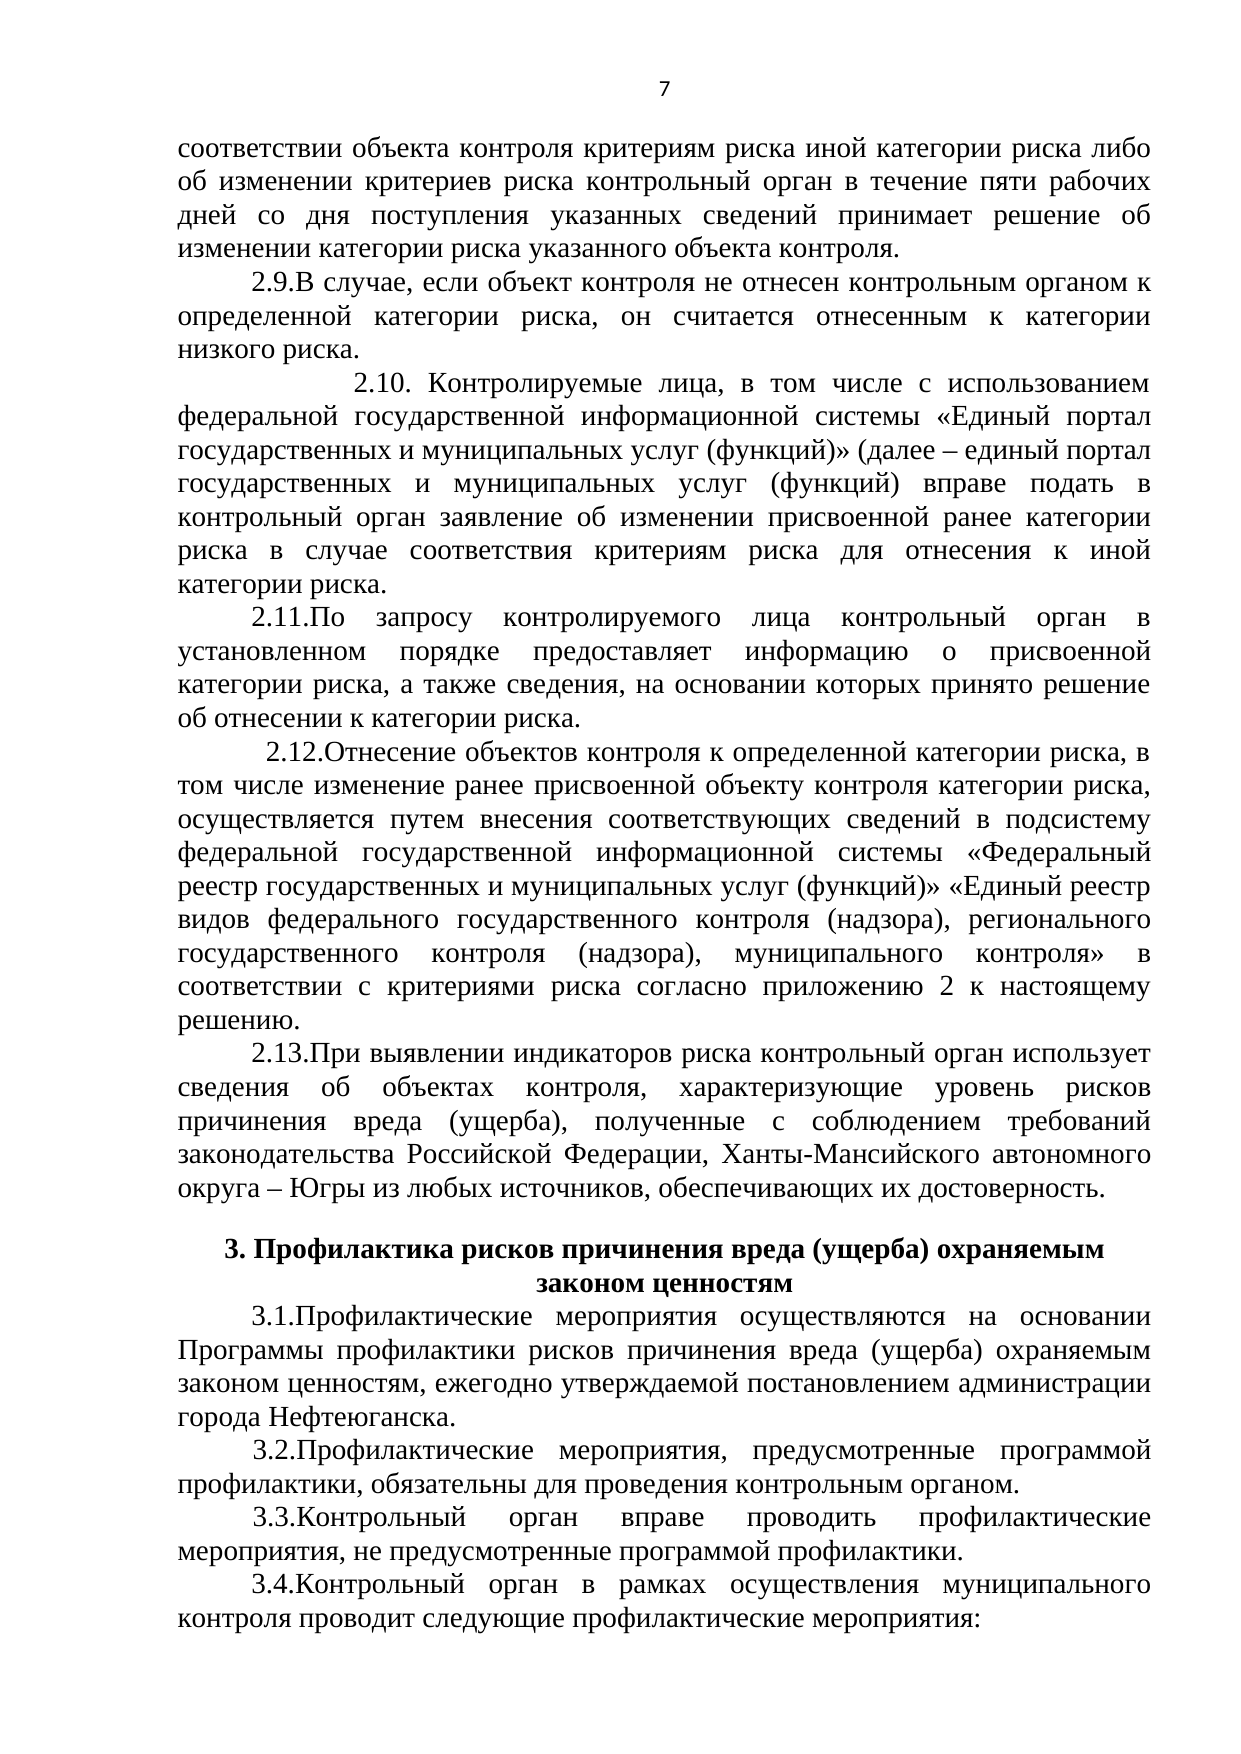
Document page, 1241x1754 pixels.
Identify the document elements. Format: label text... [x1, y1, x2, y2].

text 3.2.Профилактические мероприятия, предусмотренные программой профилактики, обязательны для проведения контрольным органом. [177, 1432, 1152, 1499]
text 2.9.В случае, если объект контроля не отнесен контрольным органом к определенной категории риска, он считается отнесенным к категории низкого риска. [177, 264, 1152, 365]
text 2.12.Отнесение объектов контроля к определенной категории риска, в том числе изменение ранее присвоенной объекту контроля категории риска, осуществляется путем внесения соответствующих сведений в подсистему федеральной государственной информационной системы «Федеральный реестр государственных и муниципальных услуг (функций)» «Единый реестр видов федерального государственного контроля (надзора), регионального государственного контроля (надзора), муниципального контроля» в соответствии с критериями риска согласно приложению 2 к настоящему решению. [177, 734, 1152, 1036]
text 3.4.Контрольный орган в рамках осуществления муниципального контроля проводит следующие профилактические мероприятия: [177, 1567, 1152, 1634]
text 2.13.При выявлении индикаторов риска контрольный орган использует сведения об объектах контроля, характеризующие уровень рисков причинения вреда (ущерба), полученные с соблюдением требований законодательства Российской Федерации, Ханты-Мансийского автономного округа – Югры из любых источников, обеспечивающих их достоверность. [177, 1036, 1152, 1203]
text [177, 130, 1152, 264]
text 3.3.Контрольный орган вправе проводить профилактические мероприятия, не предусмотренные программой профилактики. [177, 1499, 1152, 1567]
text 2.11.По запросу контролируемого лица контрольный орган в установленном порядке предоставляет информацию о присвоенной категории риска, а также сведения, на основании которых принято решение об отнесении к категории риска. [177, 599, 1152, 734]
text 3. Профилактика рисков причинения вреда (ущерба) охраняемым законом ценностям [177, 1231, 1152, 1298]
text 2.10. Контролируемые лица, в том числе с использованием федеральной государственной информационной системы «Единый портал государственных и муниципальных услуг (функций)» (далее – единый портал государственных и муниципальных услуг (функций) вправе подать в контрольный орган заявление об изменении присвоенной ранее категории риска в случае соответствия критериям риска для отнесения к иной категории риска. [177, 365, 1152, 599]
text 3.1.Профилактические мероприятия осуществляются на основании Программы профилактики рисков причинения вреда (ущерба) охраняемым законом ценностям, ежегодно утверждаемой постановлением администрации города Нефтеюганска. [177, 1298, 1152, 1432]
